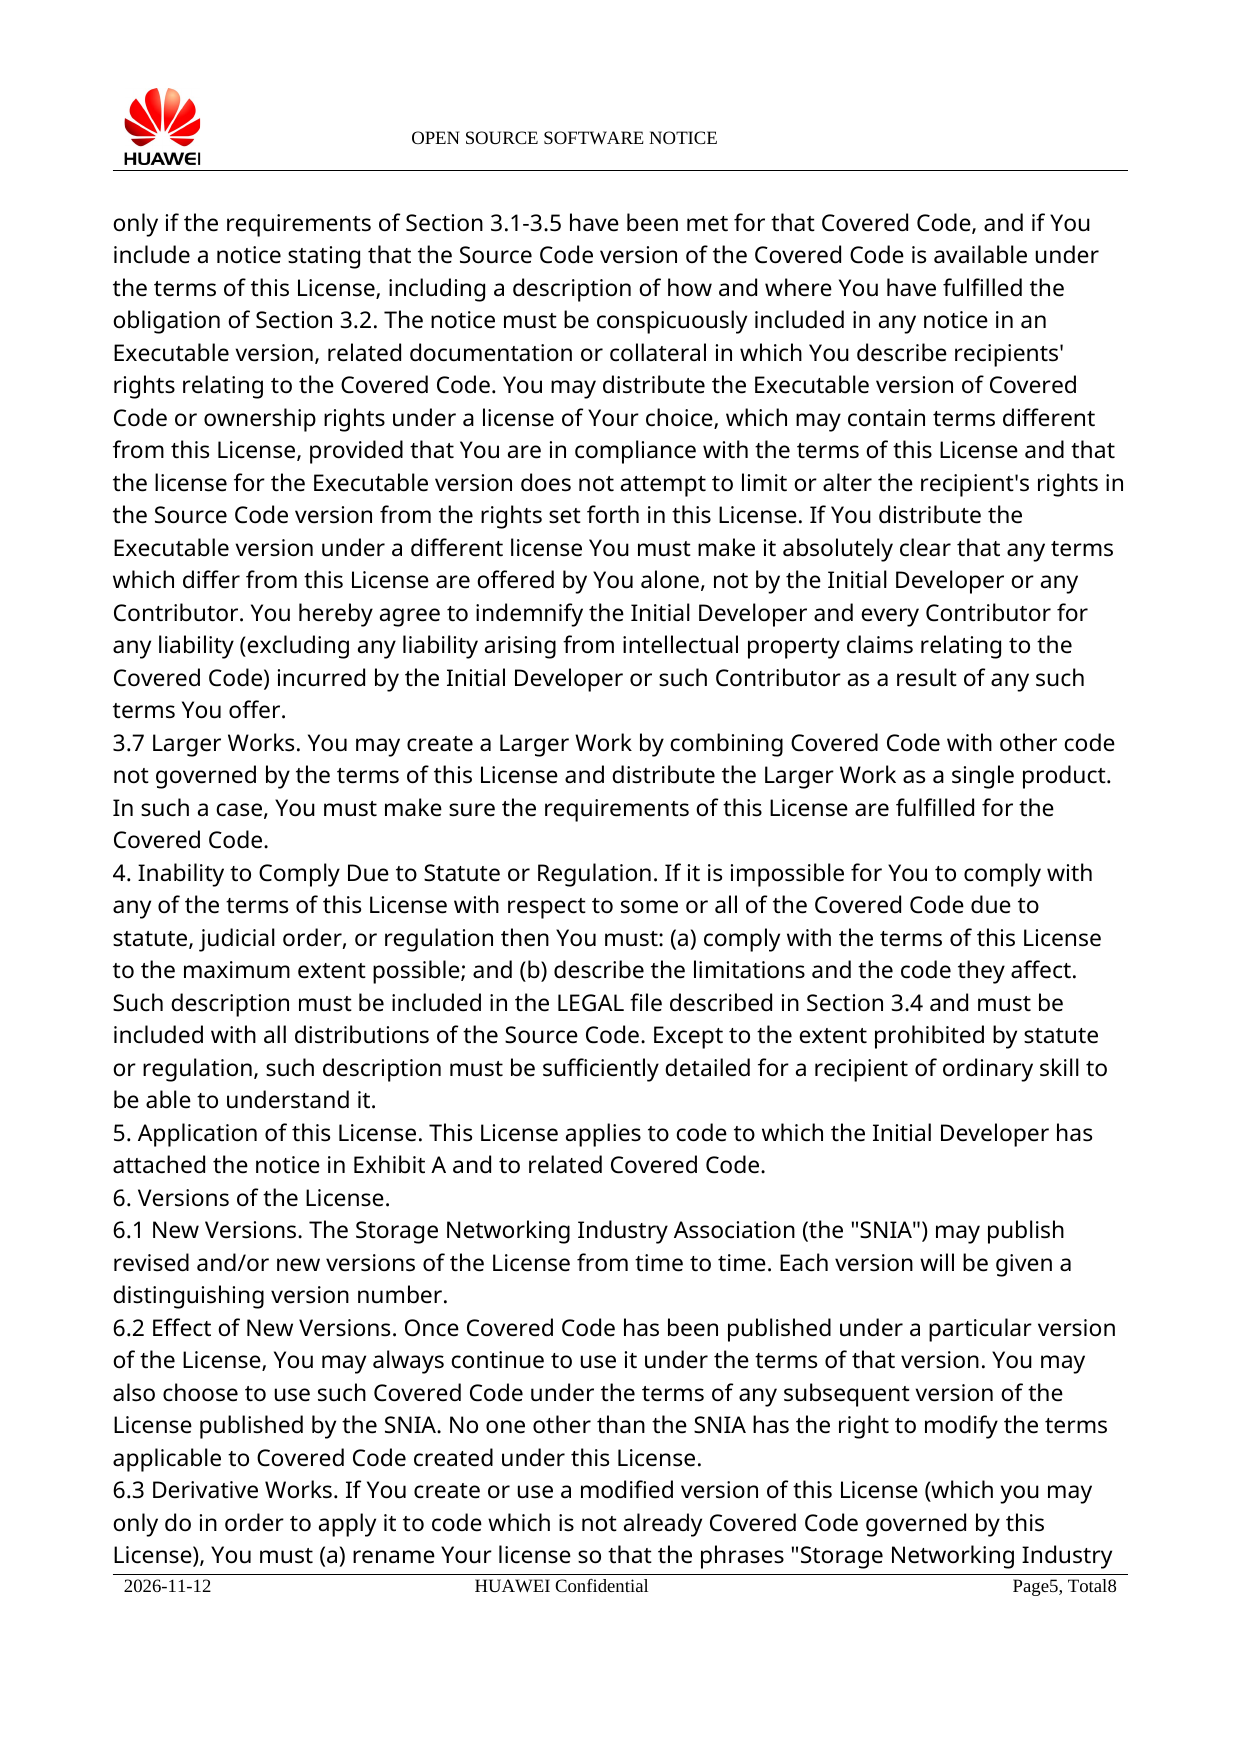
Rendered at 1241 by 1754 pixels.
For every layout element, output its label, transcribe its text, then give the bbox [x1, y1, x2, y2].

picture [124, 88, 201, 165]
text 6.2 Effect of New Versions. Once Covered Code has been published under a particular version of the License, You may always continue to use it under the terms of that version. You may also choose to use such Covered Code under the terms of any subsequent version of the License published by the SNIA. No one other than the SNIA has the right to modify the terms applicable to Covered Code created under this License. [112, 1311, 1128, 1474]
text 6. Versions of the License. [112, 1181, 1128, 1214]
text 6.1 New Versions. The Storage Networking Industry Association (the "SNIA") may publish revised and/or new versions of the License from time to time. Each version will be given a distinguishing version number. [112, 1214, 1128, 1311]
text 5. Application of this License. This License applies to code to which the Initial Developer has attached the notice in Exhibit A and to related Covered Code. [112, 1116, 1128, 1181]
text 3.7 Larger Works. You may create a Larger Work by combining Covered Code with other code not governed by the terms of this License and distribute the Larger Work as a single product. In such a case, You must make sure the requirements of this License are fulfilled for the Covered Code. [112, 726, 1128, 856]
text 4. Inability to Comply Due to Statute or Regulation. If it is impossible for You to comply with any of the terms of this License with respect to some or all of the Covered Code due to statute, judicial order, or regulation then You must: (a) comply with the terms of this License to the maximum extent possible; and (b) describe the limitations and the code they affect. Such description must be included in the LEGAL file described in Section 3.4 and must be included with all distributions of the Source Code. Except to the extent prohibited by statute or regulation, such description must be sufficiently detailed for a recipient of ordinary skill to be able to understand it. [112, 856, 1128, 1116]
